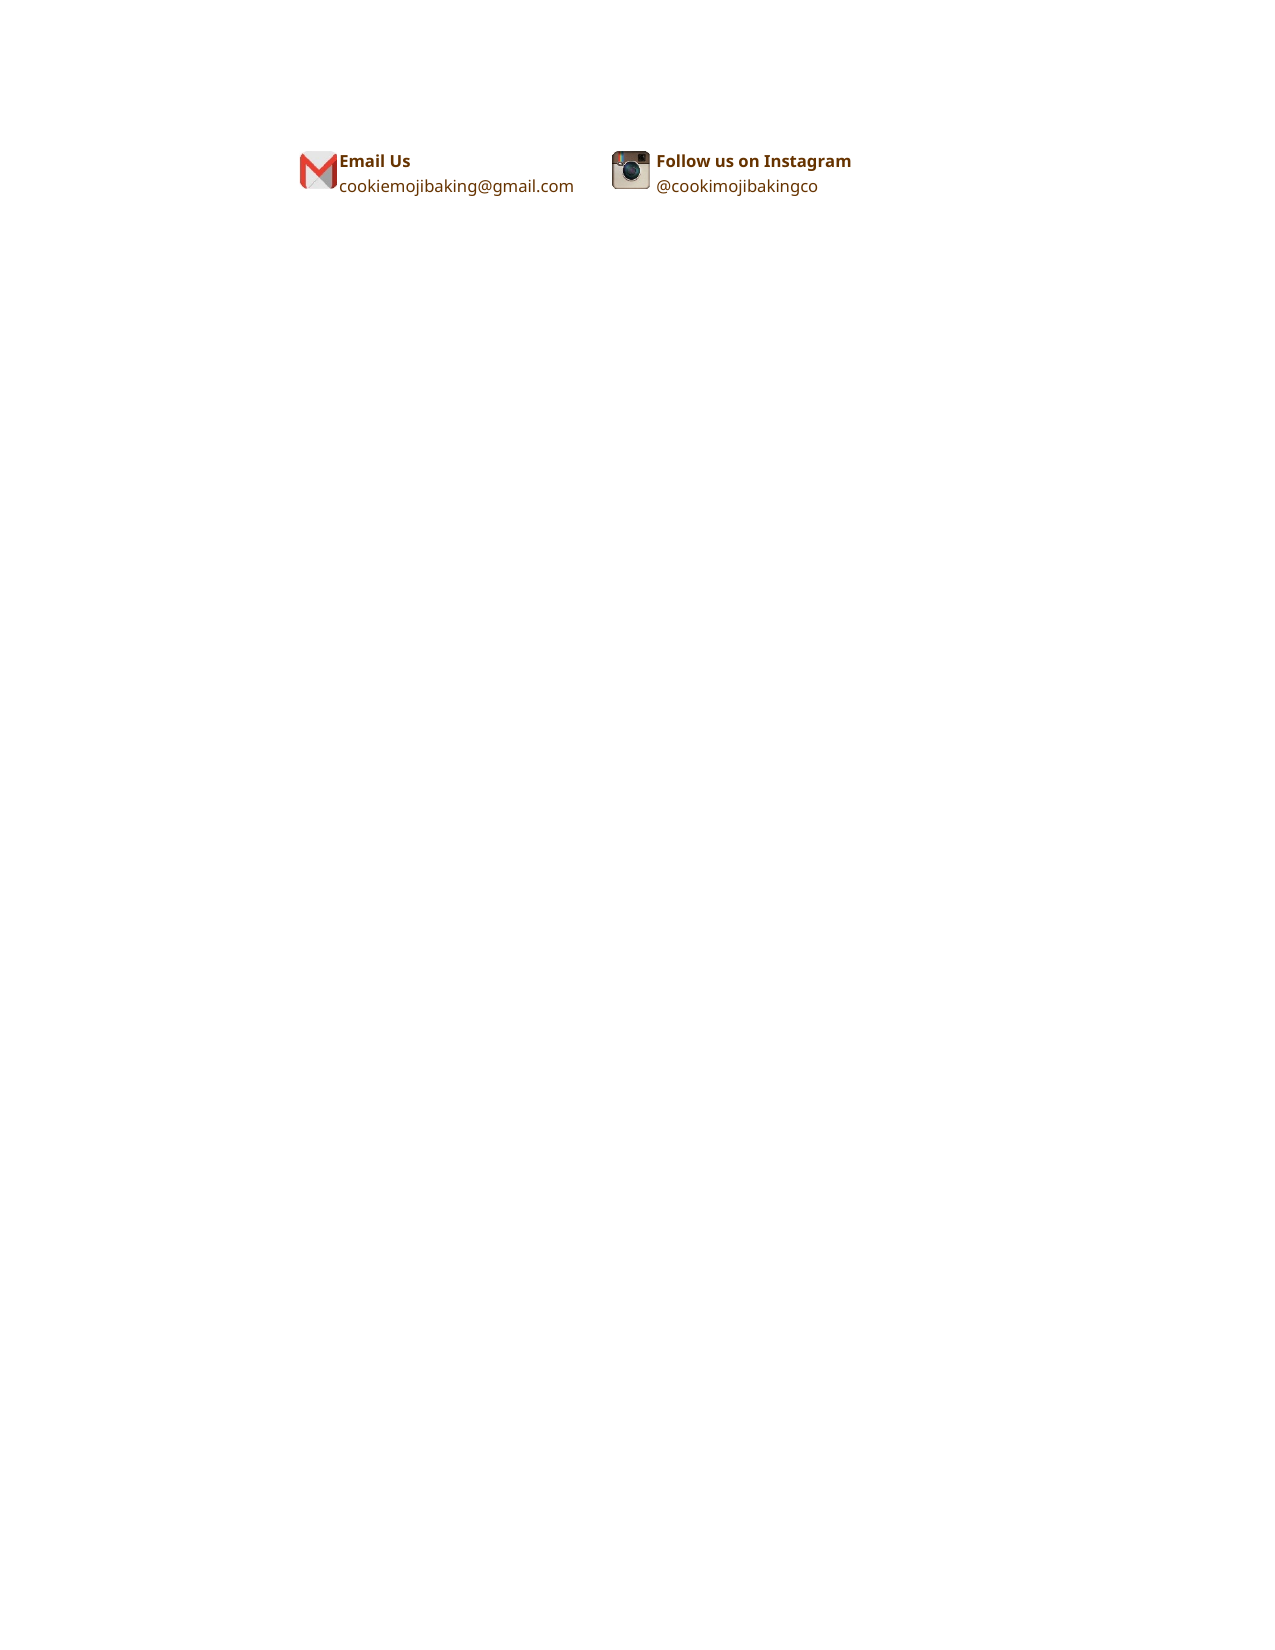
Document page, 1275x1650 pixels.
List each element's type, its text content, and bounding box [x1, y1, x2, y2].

text @cookimojibakingco [656, 174, 1012, 197]
picture [299, 151, 337, 189]
text Follow us on Instagram [656, 150, 1012, 173]
picture [612, 151, 650, 189]
text cookiemojibaking@gmail.com [300, 174, 656, 197]
text Email Us [300, 150, 656, 173]
